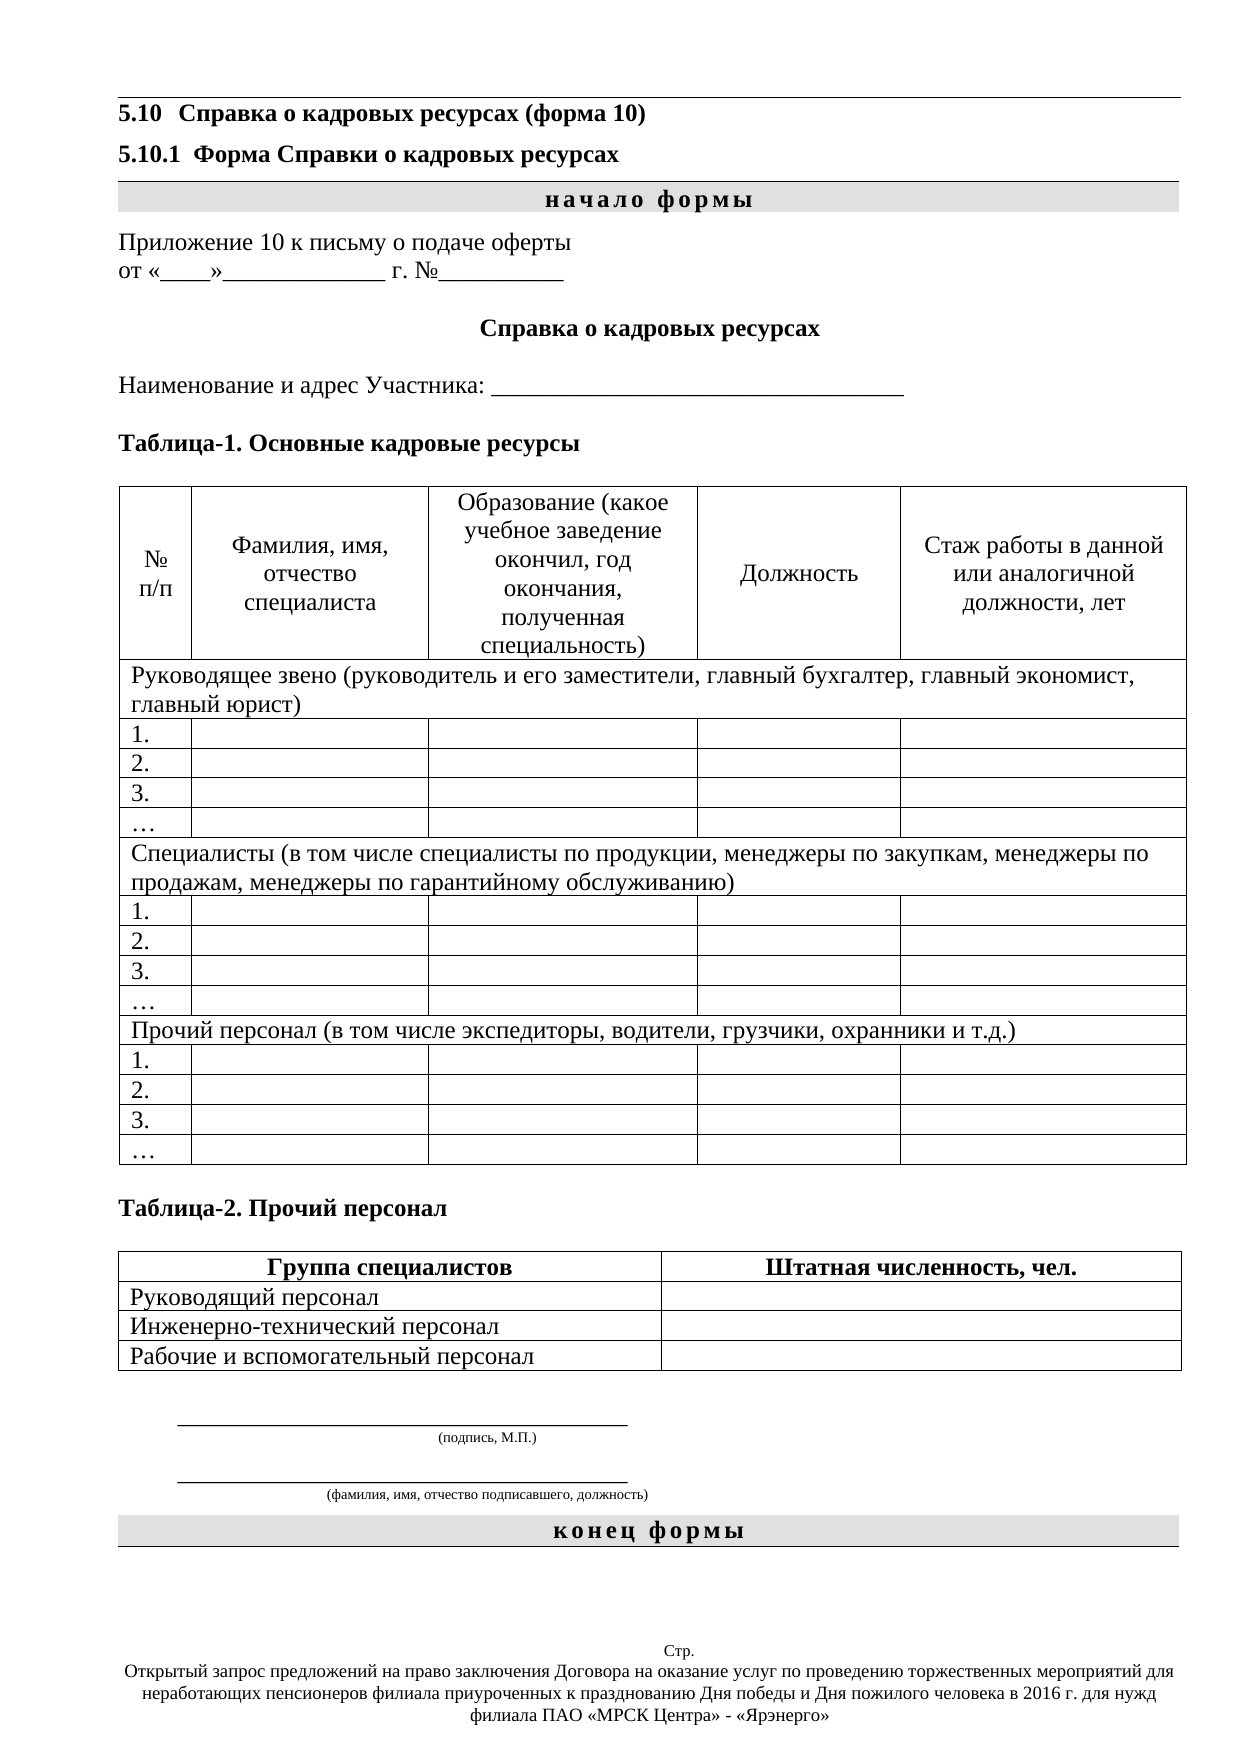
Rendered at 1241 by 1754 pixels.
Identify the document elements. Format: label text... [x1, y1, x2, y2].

table_cell [901, 808, 1186, 837]
text ____________________________________ [118, 1400, 1181, 1428]
table_cell [901, 1135, 1186, 1163]
table_cell Руководящее звено (руководитель и его заместители, главный бухгалтер, главный экономист, главный юрист) [120, 660, 1186, 718]
table_cell [429, 1045, 697, 1074]
table_cell [901, 1045, 1186, 1074]
table_cell [698, 1105, 900, 1134]
text Таблица-2. Прочий персонал [118, 1193, 1181, 1222]
table_cell [698, 926, 900, 955]
table_cell [698, 1135, 900, 1163]
table_cell [698, 749, 900, 777]
table_cell [192, 778, 428, 807]
table_cell [901, 778, 1186, 807]
table_cell [429, 778, 697, 807]
table_cell [120, 778, 191, 807]
table_cell [120, 926, 191, 955]
table_header № п/п [120, 487, 191, 659]
table_cell [120, 1075, 191, 1104]
table_cell [192, 749, 428, 777]
subtitle Справка о кадровых ресурсах (форма 10) [118, 98, 1181, 127]
table_cell [429, 926, 697, 955]
table_cell [120, 1105, 191, 1134]
table_cell [901, 749, 1186, 777]
table_cell Прочий персонал (в том числе экспедиторы, водители, грузчики, охранники и т.д.) [120, 1016, 1186, 1044]
table_cell [698, 956, 900, 985]
table_cell [429, 956, 697, 985]
text Справка о кадровых ресурсах [118, 313, 1181, 342]
table_cell [429, 896, 697, 925]
table_cell [429, 986, 697, 1014]
table_cell [901, 986, 1186, 1014]
table_cell [120, 749, 191, 777]
table_cell [120, 1045, 191, 1074]
text конец формы [118, 1515, 1179, 1546]
table_cell [429, 1075, 697, 1104]
table_cell [192, 956, 428, 985]
table_cell … [120, 1135, 191, 1163]
table_cell [192, 1105, 428, 1134]
table_cell [192, 896, 428, 925]
table_cell [698, 986, 900, 1014]
table_cell [901, 926, 1186, 955]
table_cell [662, 1311, 1181, 1340]
table_cell [698, 778, 900, 807]
table_cell Рабочие и вспомогательный персонал [119, 1341, 661, 1370]
table_cell [192, 986, 428, 1014]
table_cell [698, 808, 900, 837]
table_header Образование (какое учебное заведение окончил, год окончания, полученная специальность) [429, 487, 697, 659]
table_cell [901, 1105, 1186, 1134]
table_cell [662, 1341, 1181, 1370]
table_header Штатная численность, чел. [662, 1252, 1181, 1281]
table_cell [901, 956, 1186, 985]
table_cell [192, 1045, 428, 1074]
table_cell [120, 896, 191, 925]
table_cell [192, 808, 428, 837]
table_cell [192, 719, 428, 747]
text Таблица-1. Основные кадровые ресурсы [118, 428, 1181, 457]
table_cell [192, 1135, 428, 1163]
table_cell [192, 926, 428, 955]
text Наименование и адрес Участника: _________________________________ [118, 371, 1181, 399]
table_cell [192, 1075, 428, 1104]
table_cell [429, 719, 697, 747]
text (фамилия, имя, отчество подписавшего, должность) [118, 1486, 797, 1515]
table_cell [698, 1045, 900, 1074]
subtitle Форма Справки о кадровых ресурсах [118, 139, 1181, 168]
table_cell [901, 896, 1186, 925]
table_header Должность [698, 487, 900, 659]
table_header Группа специалистов [119, 1252, 661, 1281]
table_cell [901, 719, 1186, 747]
table_cell … [120, 808, 191, 837]
table_cell Инженерно-технический персонал [119, 1311, 661, 1340]
table_cell [429, 1105, 697, 1134]
table_cell Руководящий персонал [119, 1282, 661, 1310]
table_cell [120, 956, 191, 985]
text (подпись, М.П.) [118, 1428, 797, 1457]
table_cell … [120, 986, 191, 1014]
text Приложение 10 к письму о подаче оферты от «____»_____________ г. №__________ [118, 227, 1181, 284]
text ____________________________________ [118, 1457, 1181, 1486]
table_cell [698, 719, 900, 747]
table_header Стаж работы в данной или аналогичной должности, лет [901, 487, 1186, 659]
table_header Фамилия, имя, отчество специалиста [192, 487, 428, 659]
table_cell [429, 749, 697, 777]
table_cell [120, 719, 191, 747]
table_cell [429, 808, 697, 837]
table_cell [429, 1135, 697, 1163]
table_cell [698, 1075, 900, 1104]
table_cell [662, 1282, 1181, 1310]
table_cell Специалисты (в том числе специалисты по продукции, менеджеры по закупкам, менеджеры по продажам, менеджеры по гарантийному обслуживанию) [120, 838, 1186, 895]
text начало формы [118, 182, 1179, 212]
table_cell [901, 1075, 1186, 1104]
table_cell [698, 896, 900, 925]
